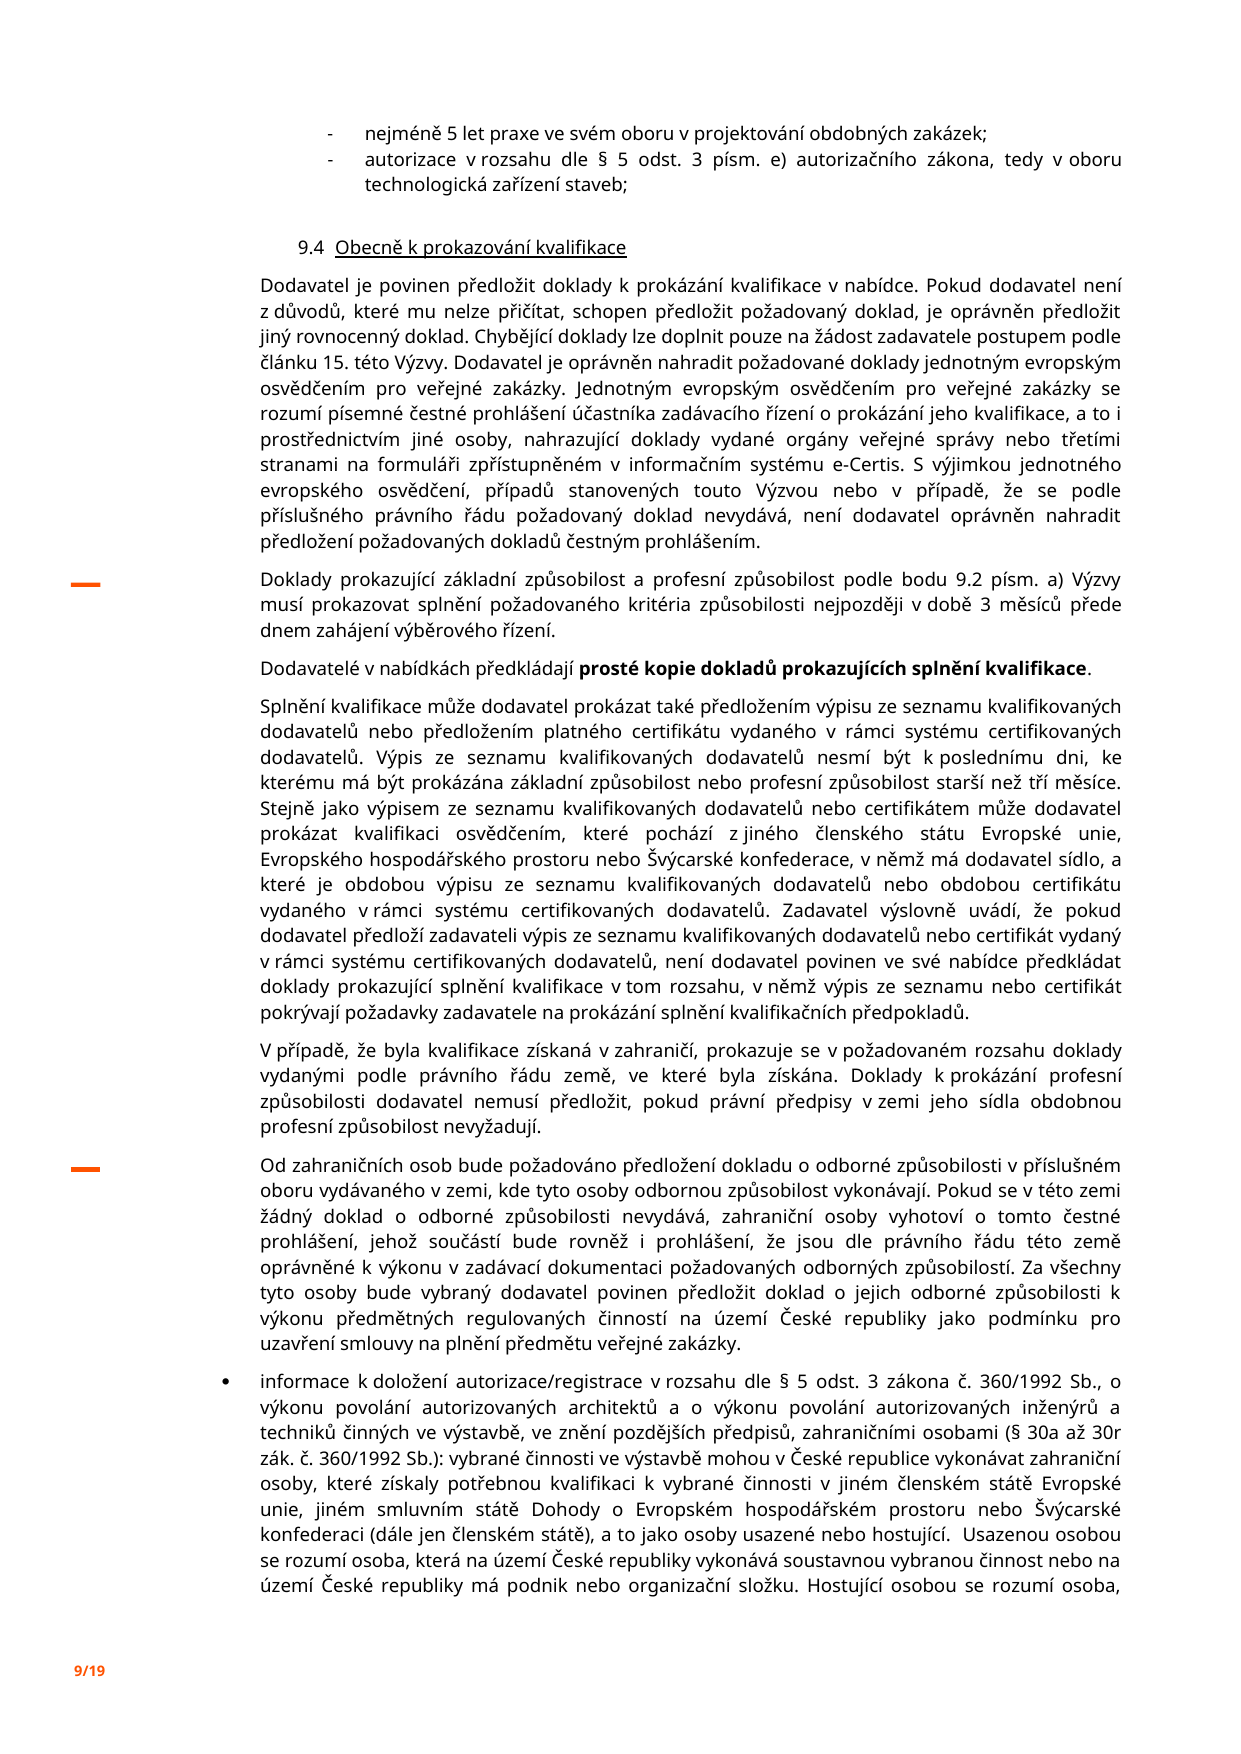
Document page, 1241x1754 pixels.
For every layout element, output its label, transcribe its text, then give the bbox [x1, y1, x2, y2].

list nejméně 5 let praxe ve svém oboru v projektování obdobných zakázek; [327, 121, 1122, 146]
text Dodavatel je povinen předložit doklady k prokázání kvalifikace v nabídce. Pokud dodavatel není z důvodů, které mu nelze přičítat, schopen předložit požadovaný doklad, je oprávněn předložit jiný rovnocenný doklad. Chybějící doklady lze doplnit pouze na žádost zadavatele postupem podle článku 15. této Výzvy. Dodavatel je oprávněn nahradit požadované doklady jednotným evropským osvědčením pro veřejné zakázky. Jednotným evropským osvědčením pro veřejné zakázky se rozumí písemné čestné prohlášení účastníka zadávacího řízení o prokázání jeho kvalifikace, a to i prostřednictvím jiné osoby, nahrazující doklady vydané orgány veřejné správy nebo třetími stranami na formuláři zpřístupněném v informačním systému e-Certis. S výjimkou jednotného evropského osvědčení, případů stanovených touto Výzvou nebo v případě, že se podle příslušného právního řádu požadovaný doklad nevydává, není dodavatel oprávněn nahradit předložení požadovaných dokladů čestným prohlášením. [260, 273, 1122, 553]
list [222, 1368, 1122, 1598]
text Od zahraničních osob bude požadováno předložení dokladu o odborné způsobilosti v příslušném oboru vydávaného v zemi, kde tyto osoby odbornou způsobilost vykonávají. Pokud se v této zemi žádný doklad o odborné způsobilosti nevydává, zahraniční osoby vyhotoví o tomto čestné prohlášení, jehož součástí bude rovněž i prohlášení, že jsou dle právního řádu této země oprávněné k výkonu v zadávací dokumentaci požadovaných odborných způsobilostí. Za všechny tyto osoby bude vybraný dodavatel povinen předložit doklad o jejich odborné způsobilosti k výkonu předmětných regulovaných činností na území České republiky jako podmínku pro uzavření smlouvy na plnění předmětu veřejné zakázky. [260, 1152, 1122, 1356]
text Splnění kvalifikace může dodavatel prokázat také předložením výpisu ze seznamu kvalifikovaných dodavatelů nebo předložením platného certifikátu vydaného v rámci systému certifikovaných dodavatelů. Výpis ze seznamu kvalifikovaných dodavatelů nesmí být k poslednímu dni, ke kterému má být prokázána základní způsobilost nebo profesní způsobilost starší než tří měsíce. Stejně jako výpisem ze seznamu kvalifikovaných dodavatelů nebo certifikátem může dodavatel prokázat kvalifikaci osvědčením, které pochází z jiného členského státu Evropské unie, Evropského hospodářského prostoru nebo Švýcarské konfederace, v němž má dodavatel sídlo, a které je obdobou výpisu ze seznamu kvalifikovaných dodavatelů nebo obdobou certifikátu vydaného v rámci systému certifikovaných dodavatelů. Zadavatel výslovně uvádí, že pokud dodavatel předloží zadavateli výpis ze seznamu kvalifikovaných dodavatelů nebo certifikát vydaný v rámci systému certifikovaných dodavatelů, není dodavatel povinen ve své nabídce předkládat doklady prokazující splnění kvalifikace v tom rozsahu, v němž výpis ze seznamu nebo certifikát pokrývají požadavky zadavatele na prokázání splnění kvalifikačních předpokladů. [260, 693, 1122, 1025]
text Doklady prokazující základní způsobilost a profesní způsobilost podle bodu 9.2 písm. a) Výzvy musí prokazovat splnění požadovaného kritéria způsobilosti nejpozději v době 3 měsíců přede dnem zahájení výběrového řízení. [260, 566, 1122, 642]
text V případě, že byla kvalifikace získaná v zahraničí, prokazuje se v požadovaném rozsahu doklady vydanými podle právního řádu země, ve které byla získána. Doklady k prokázání profesní způsobilosti dodavatel nemusí předložit, pokud právní předpisy v zemi jeho sídla obdobnou profesní způsobilost nevyžadují. [260, 1037, 1122, 1139]
text Dodavatelé v nabídkách předkládají prosté kopie dokladů prokazujících splnění kvalifikace. [260, 655, 1122, 681]
list Obecně k prokazování kvalifikace [298, 235, 1122, 260]
list autorizace v rozsahu dle § 5 odst. 3 písm. e) autorizačního zákona, tedy v oboru technologická zařízení staveb; [327, 146, 1122, 197]
